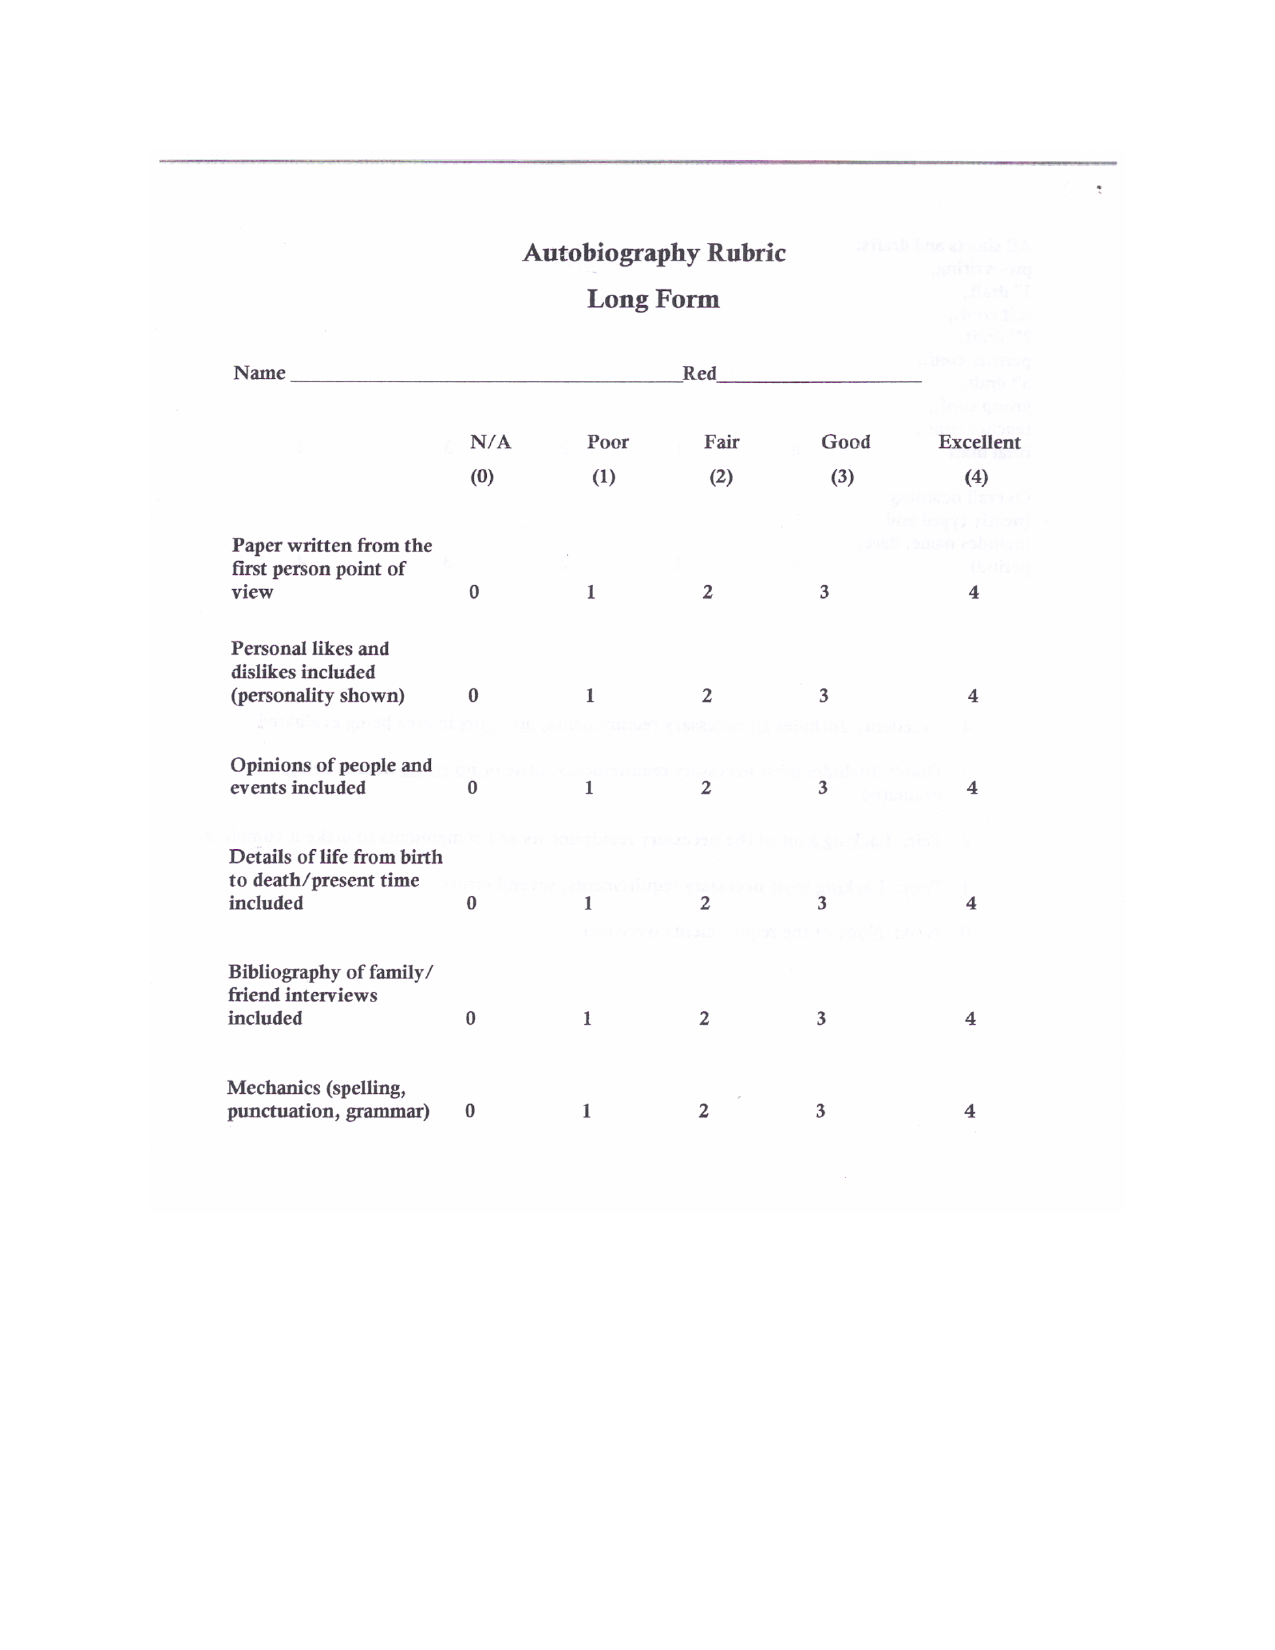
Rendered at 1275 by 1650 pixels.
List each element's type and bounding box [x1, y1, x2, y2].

picture [150, 150, 1125, 1213]
